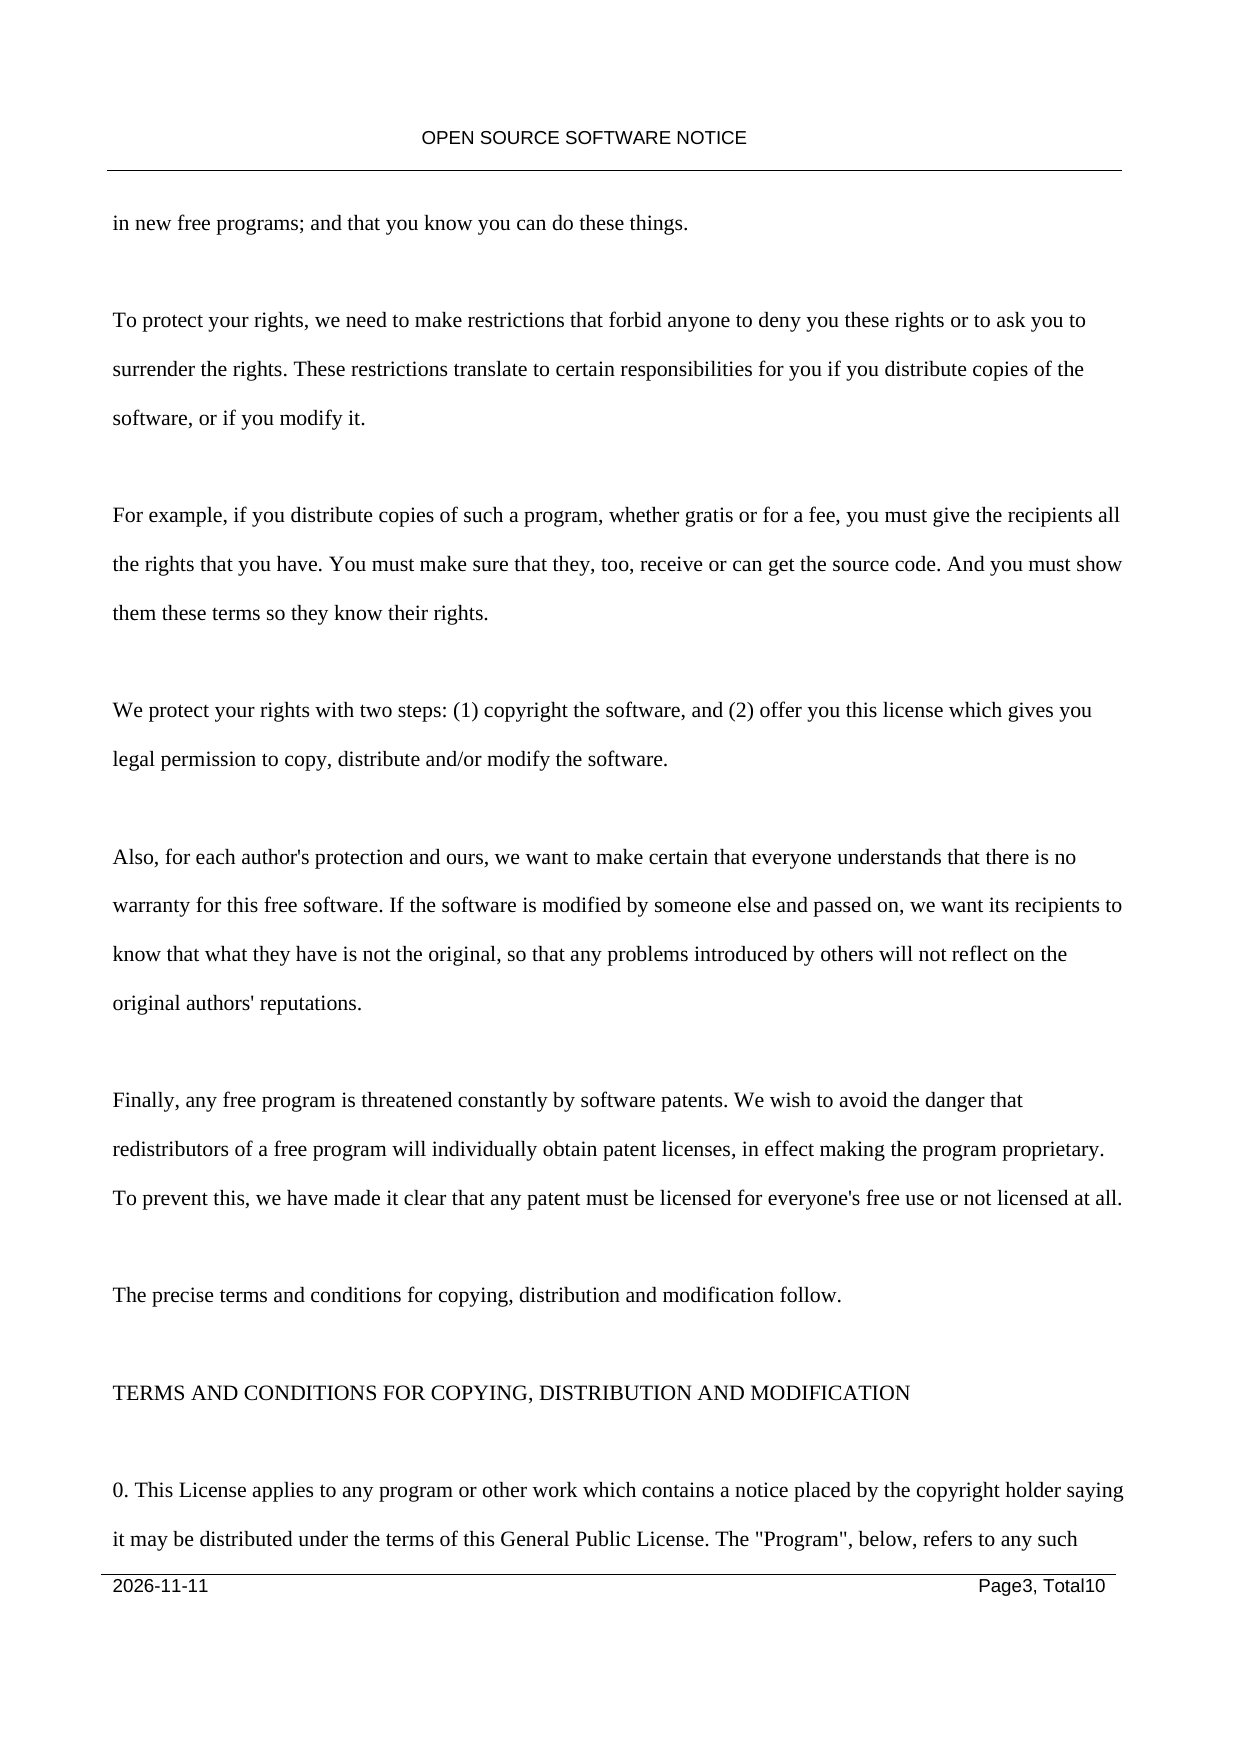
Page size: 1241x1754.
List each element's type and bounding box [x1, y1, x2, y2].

text [112, 206, 1128, 1555]
